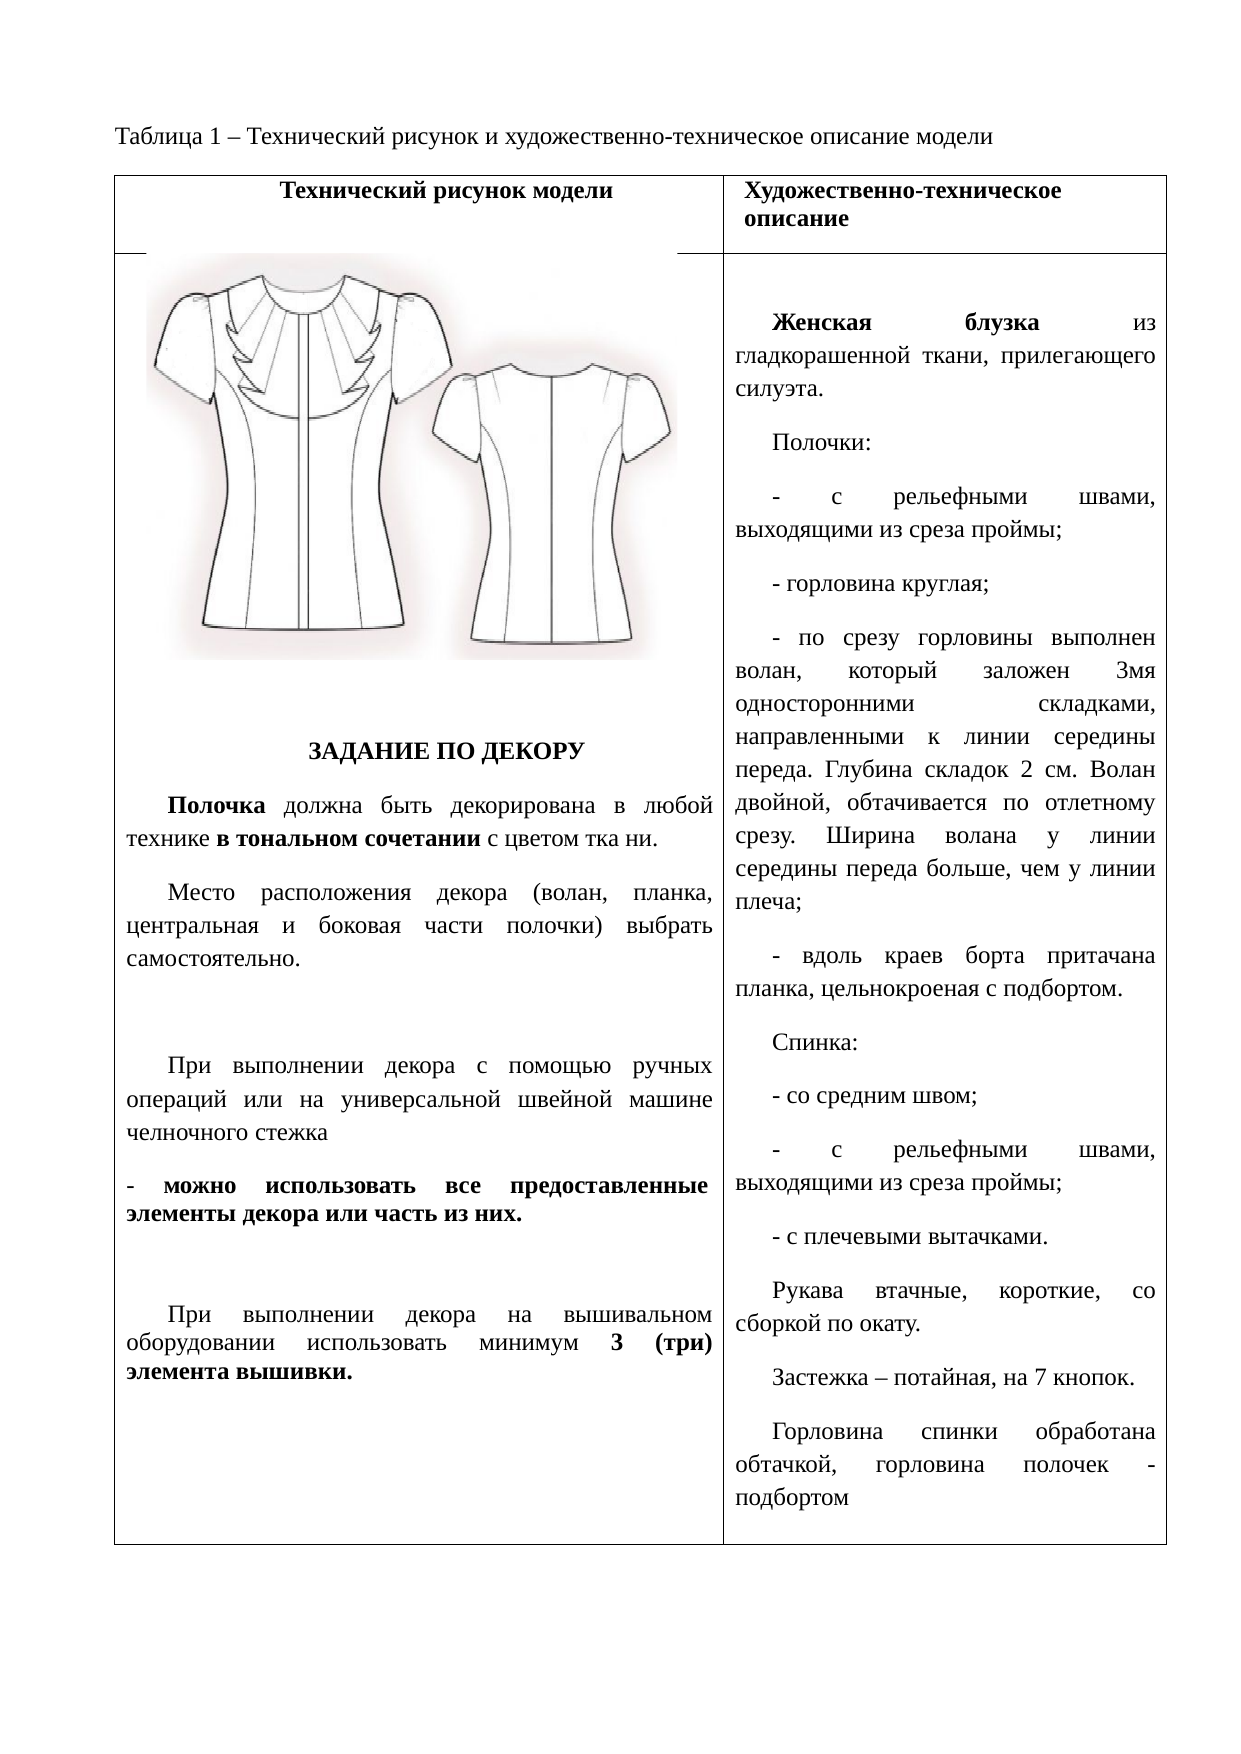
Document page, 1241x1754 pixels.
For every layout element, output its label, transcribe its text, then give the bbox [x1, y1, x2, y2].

text Таблица 1 – Технический рисунок и художественно-техническое описание модели [114, 121, 1181, 149]
table_header Художественно-техническое описание [724, 176, 1166, 252]
table_header Технический рисунок модели [115, 176, 723, 252]
picture [146, 253, 678, 662]
table_cell Женская блузка из гладкорашенной ткани, прилегающего силуэта. Полочки: - с рельефными швами, выходящими из среза проймы; - горловина круглая; - по срезу горловины выполнен волан, который заложен 3мя односторонними складками, направленными к линии середины переда. Глубина складок 2 см. Волан двойной, обтачивается по отлетному срезу. Ширина волана у линии середины переда больше, чем у линии плеча; - вдоль краев борта притачана планка, цельнокроеная с подбортом. Спинка: - со средним швом; - с рельефными швами, выходящими из среза проймы; - с плечевыми вытачками. Рукава втачные, короткие, со сборкой по окату. Застежка – потайная, на 7 кнопок. Горловина спинки обработана обтачкой, горловина полочек - подбортом [724, 254, 1166, 1544]
table_cell ЗАДАНИЕ ПО ДЕКОРУ Полочка должна быть декорирована в любой технике в тональном сочетании с цветом тка ни. Место расположения декора (волан, планка, центральная и боковая части полочки) выбрать самостоятельно. При выполнении декора с помощью ручных операций или на универсальной швейной машине челночного стежка - можно использовать все предоставленные элементы декора или часть из них. При выполнении декора на вышивальном оборудовании использовать минимум 3 (три) элемента вышивки. [115, 254, 723, 1544]
